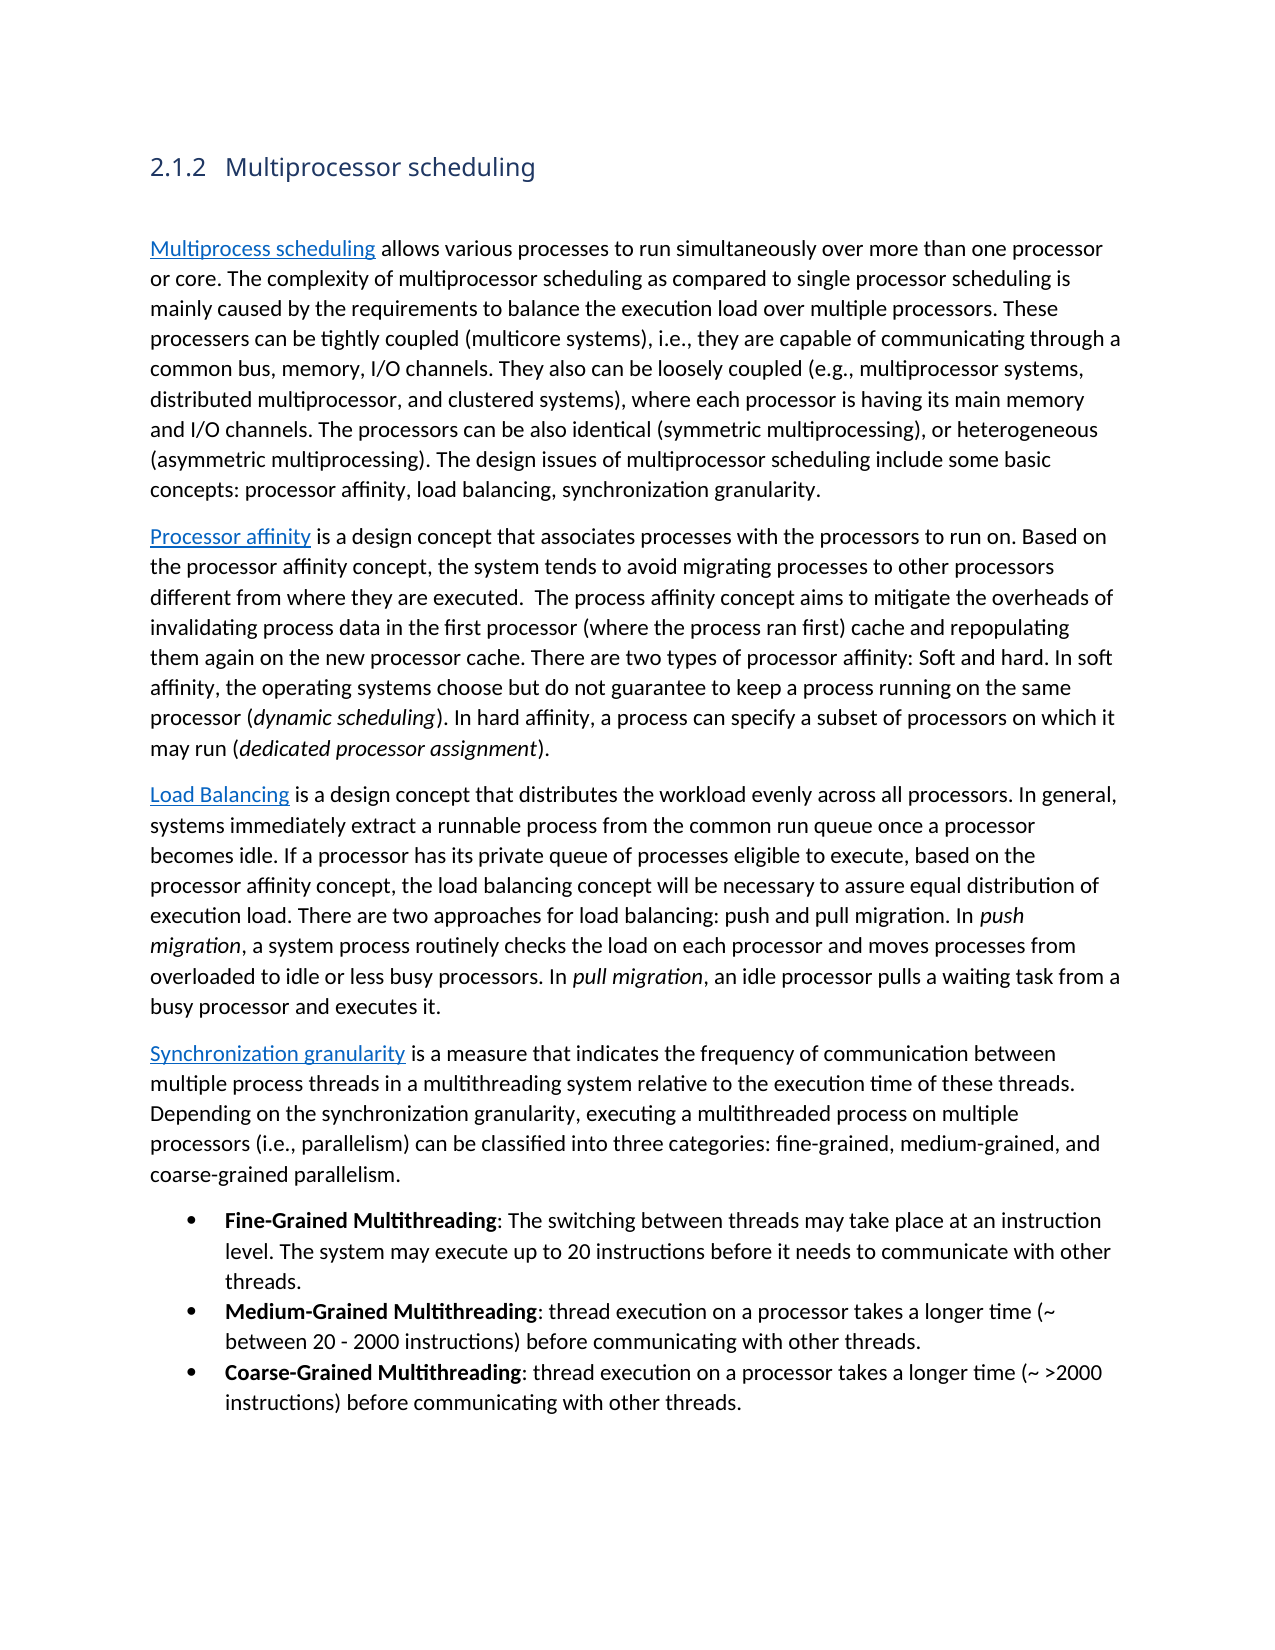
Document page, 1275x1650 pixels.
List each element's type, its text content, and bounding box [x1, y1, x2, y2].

text Load Balancing is a design concept that distributes the workload evenly across all processors. In general, systems immediately extract a runnable process from the common run queue once a processor becomes idle. If a processor has its private queue of processes eligible to execute, based on the processor affinity concept, the load balancing concept will be necessary to assure equal distribution of execution load. There are two approaches for load balancing: push and pull migration. In push migration, a system process routinely checks the load on each processor and moves processes from overloaded to idle or less busy processors. In pull migration, an idle processor pulls a waiting task from a busy processor and executes it. [150, 781, 1125, 1020]
list Fine-Grained Multithreading: The switching between threads may take place at an instruction level. The system may execute up to 20 instructions before it needs to communicate with other threads. [187, 1207, 1125, 1295]
list Medium-Grained Multithreading: thread execution on a processor takes a longer time (~ between 20 - 2000 instructions) before communicating with other threads. [187, 1297, 1125, 1355]
text Synchronization granularity is a measure that indicates the frequency of communication between multiple process threads in a multithreading system relative to the execution time of these threads. Depending on the synchronization granularity, executing a multithreaded process on multiple processors (i.e., parallelism) can be classified into three categories: fine-grained, medium-grained, and coarse-grained parallelism. [150, 1039, 1125, 1188]
text Multiprocess scheduling allows various processes to run simultaneously over more than one processor or core. The complexity of multiprocessor scheduling as compared to single processor scheduling is mainly caused by the requirements to balance the execution load over multiple processors. These processers can be tightly coupled (multicore systems), i.e., they are capable of communicating through a common bus, memory, I/O channels. They also can be loosely coupled (e.g., multiprocessor systems, distributed multiprocessor, and clustered systems), where each processor is having its main memory and I/O channels. The processors can be also identical (symmetric multiprocessing), or heterogeneous (asymmetric multiprocessing). The design issues of multiprocessor scheduling include some basic concepts: processor affinity, load balancing, synchronization granularity. [150, 234, 1125, 503]
text Processor affinity is a design concept that associates processes with the processors to run on. Based on the processor affinity concept, the system tends to avoid migrating processes to other processors different from where they are executed. The process affinity concept aims to mitigate the overheads of invalidating process data in the first processor (where the process ran first) cache and repopulating them again on the new processor cache. There are two types of processor affinity: Soft and hard. In soft affinity, the operating systems choose but do not guarantee to keep a process running on the same processor (dynamic scheduling). In hard affinity, a process can specify a subset of processors on which it may run (dedicated processor assignment). [150, 522, 1125, 762]
list Coarse-Grained Multithreading: thread execution on a processor takes a longer time (~ >2000 instructions) before communicating with other threads. [187, 1358, 1125, 1416]
subtitle Multiprocessor scheduling [150, 150, 1125, 184]
